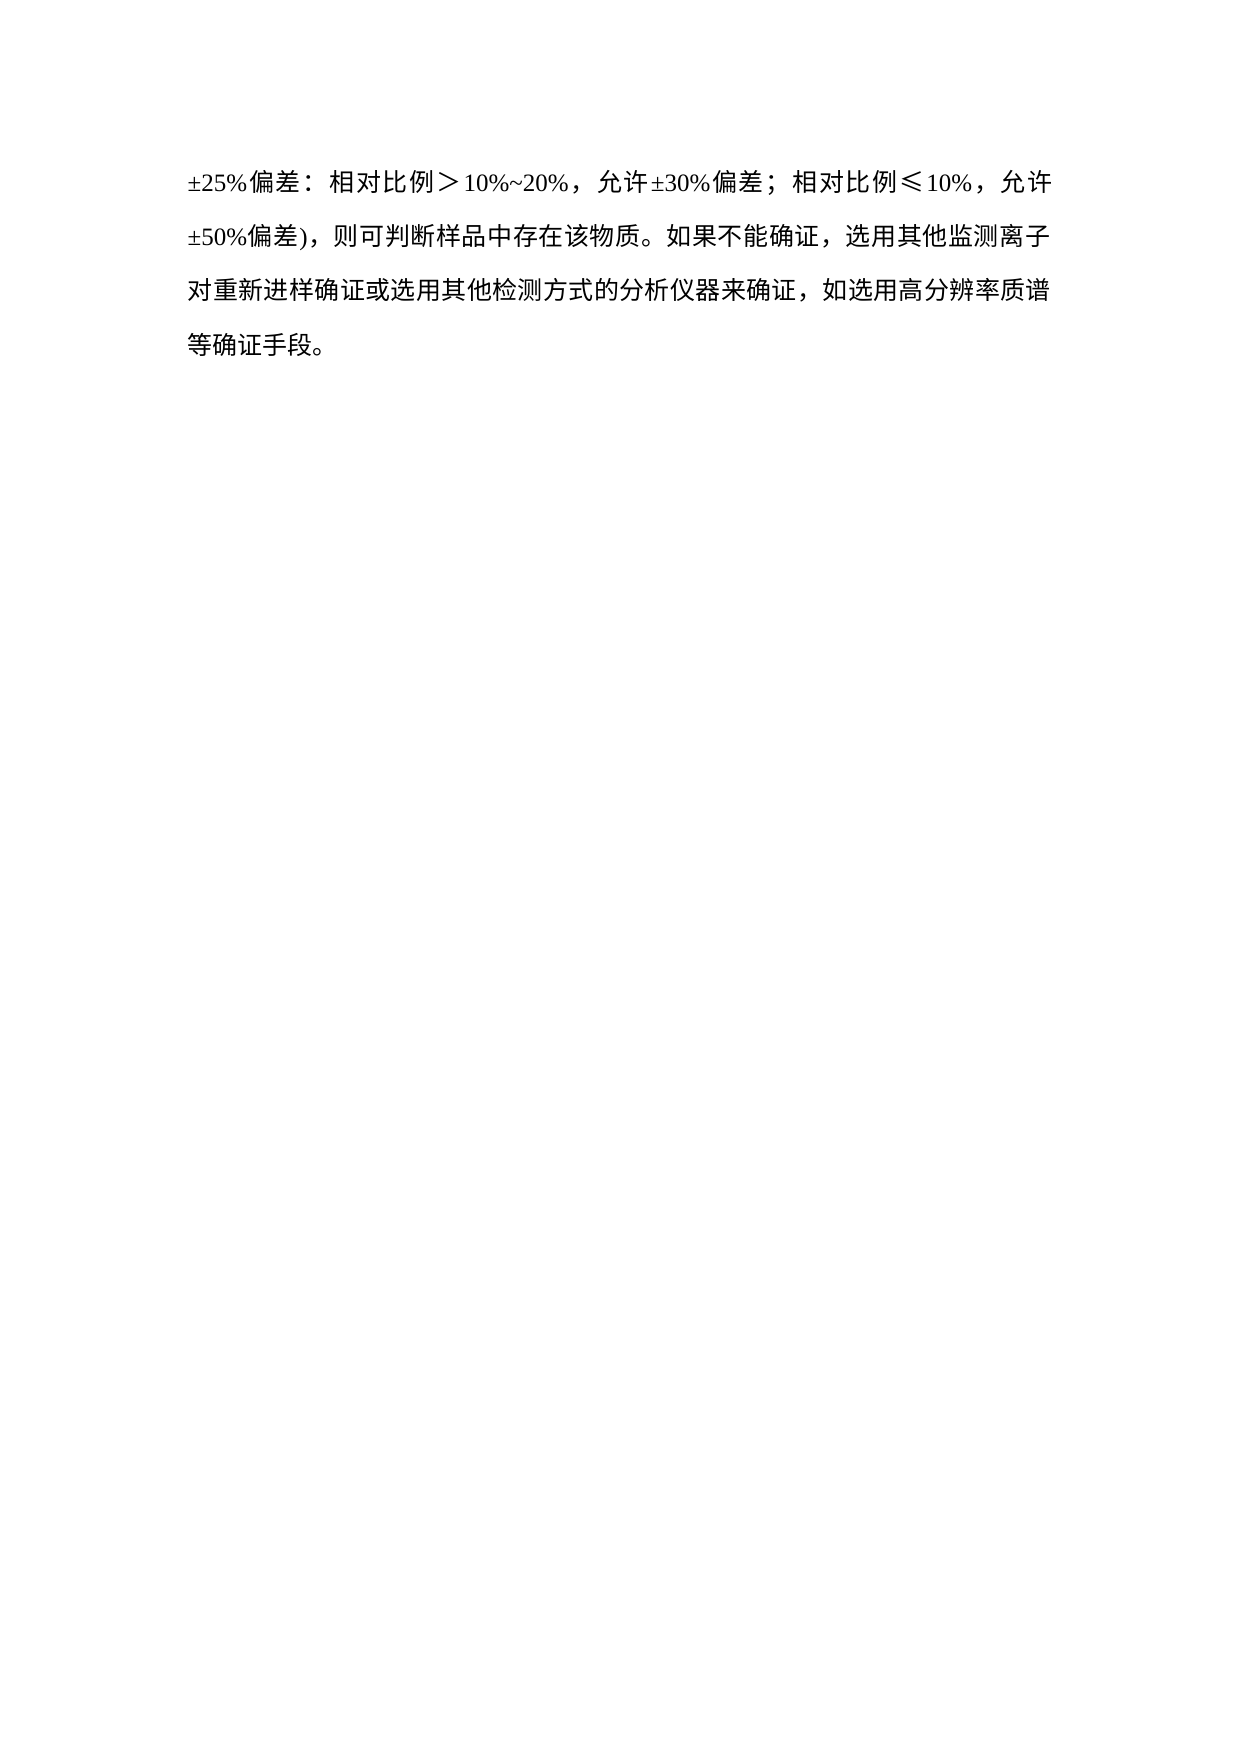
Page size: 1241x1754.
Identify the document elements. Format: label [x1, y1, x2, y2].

text [187, 162, 1053, 361]
